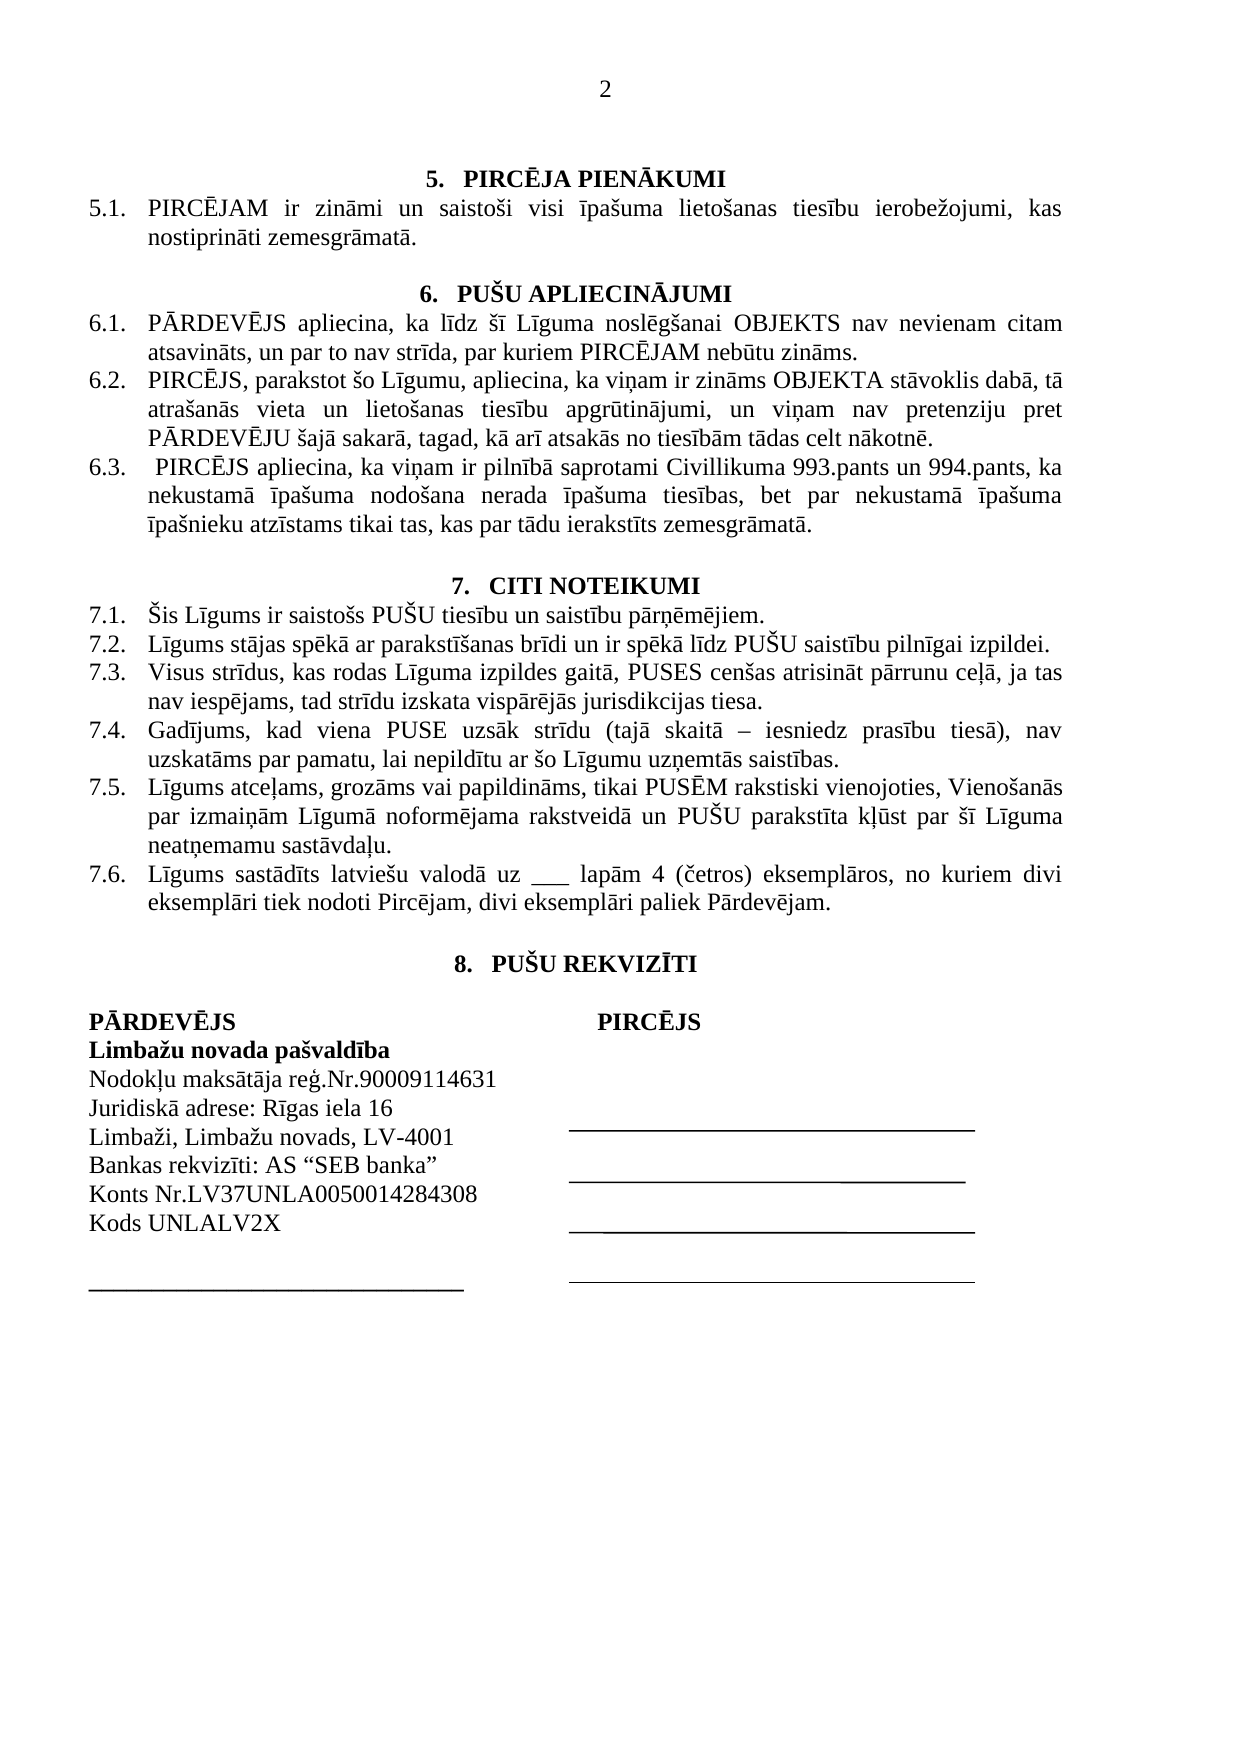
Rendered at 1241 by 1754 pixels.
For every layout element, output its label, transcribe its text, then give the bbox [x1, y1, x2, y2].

list Līgums stājas spēkā ar parakstīšanas brīdi un ir spēkā līdz Pušu saistību pilnīgai izpildei. [89, 629, 1063, 657]
list Līgums sastādīts latviešu valodā uz ___ lapām 4 (četros) eksemplāros, no kuriem divi eksemplāri tiek nodoti Pircējam, divi eksemplāri paliek Pārdevējam. [89, 859, 1063, 916]
list Pušu apliecinājumi [89, 279, 1063, 308]
list PIRCĒJA PIENĀKUMI [89, 164, 1063, 193]
list Gadījums, kad viena Puse uzsāk strīdu (tajā skaitā – iesniedz prasību tiesā), nav uzskatāms par pamatu, lai nepildītu ar šo Līgumu uzņemtās saistības. [89, 715, 1063, 772]
list PUŠU REKVIZĪTI [89, 949, 1063, 978]
table_header Pārdevējs Limbažu novada pašvaldība Nodokļu maksātāja reģ.Nr.90009114631 Juridiskā adrese: Rīgas iela 16 Limbaži, Limbažu novads, LV-4001 Bankas rekvizīti: AS “SEB banka” Konts Nr.LV37UNLA0050014284308 Kods UNLALV2X ______________________________ [78, 1007, 556, 1323]
list Pārdevējs apliecina, ka līdz šī Līguma noslēgšanai Objekts nav nevienam citam atsavināts, un par to nav strīda, par kuriem Pircējam nebūtu zināms. [89, 308, 1063, 366]
list Visus strīdus, kas rodas Līguma izpildes gaitā, Puses cenšas atrisināt pārrunu ceļā, ja tas nav iespējams, tad strīdu izskata vispārējās jurisdikcijas tiesa. [89, 657, 1063, 715]
list Šis Līgums ir saistošs Pušu tiesību un saistību pārņēmējiem. [89, 600, 1063, 629]
list Pircējs, parakstot šo Līgumu, apliecina, ka viņam ir zināms Objekta stāvoklis dabā, tā atrašanās vieta un lietošanas tiesību apgrūtinājumi, un viņam nav pretenziju pret Pārdevēju šajā sakarā, tagad, kā arī atsakās no tiesībām tādas celt nākotnē. [89, 366, 1063, 452]
list Citi noteikumi [89, 571, 1063, 600]
list Pircējs apliecina, ka viņam ir pilnībā saprotami Civillikuma 993.pants un 994.pants, ka nekustamā īpašuma nodošana nerada īpašuma tiesības, bet par nekustamā īpašuma īpašnieku atzīstams tikai tas, kas par tādu ierakstīts zemesgrāmatā. [89, 452, 1063, 538]
table_header Pircējs [556, 1007, 1034, 1323]
list Līgums atceļams, grozāms vai papildināms, tikai Pusēm rakstiski vienojoties, Vienošanās par izmaiņām Līgumā noformējama rakstveidā un Pušu parakstīta kļūst par šī Līguma neatņemamu sastāvdaļu. [89, 772, 1063, 859]
list PIRCĒJAM ir zināmi un saistoši visi īpašuma lietošanas tiesību ierobežojumi, kas nostiprināti zemesgrāmatā. [89, 193, 1063, 251]
